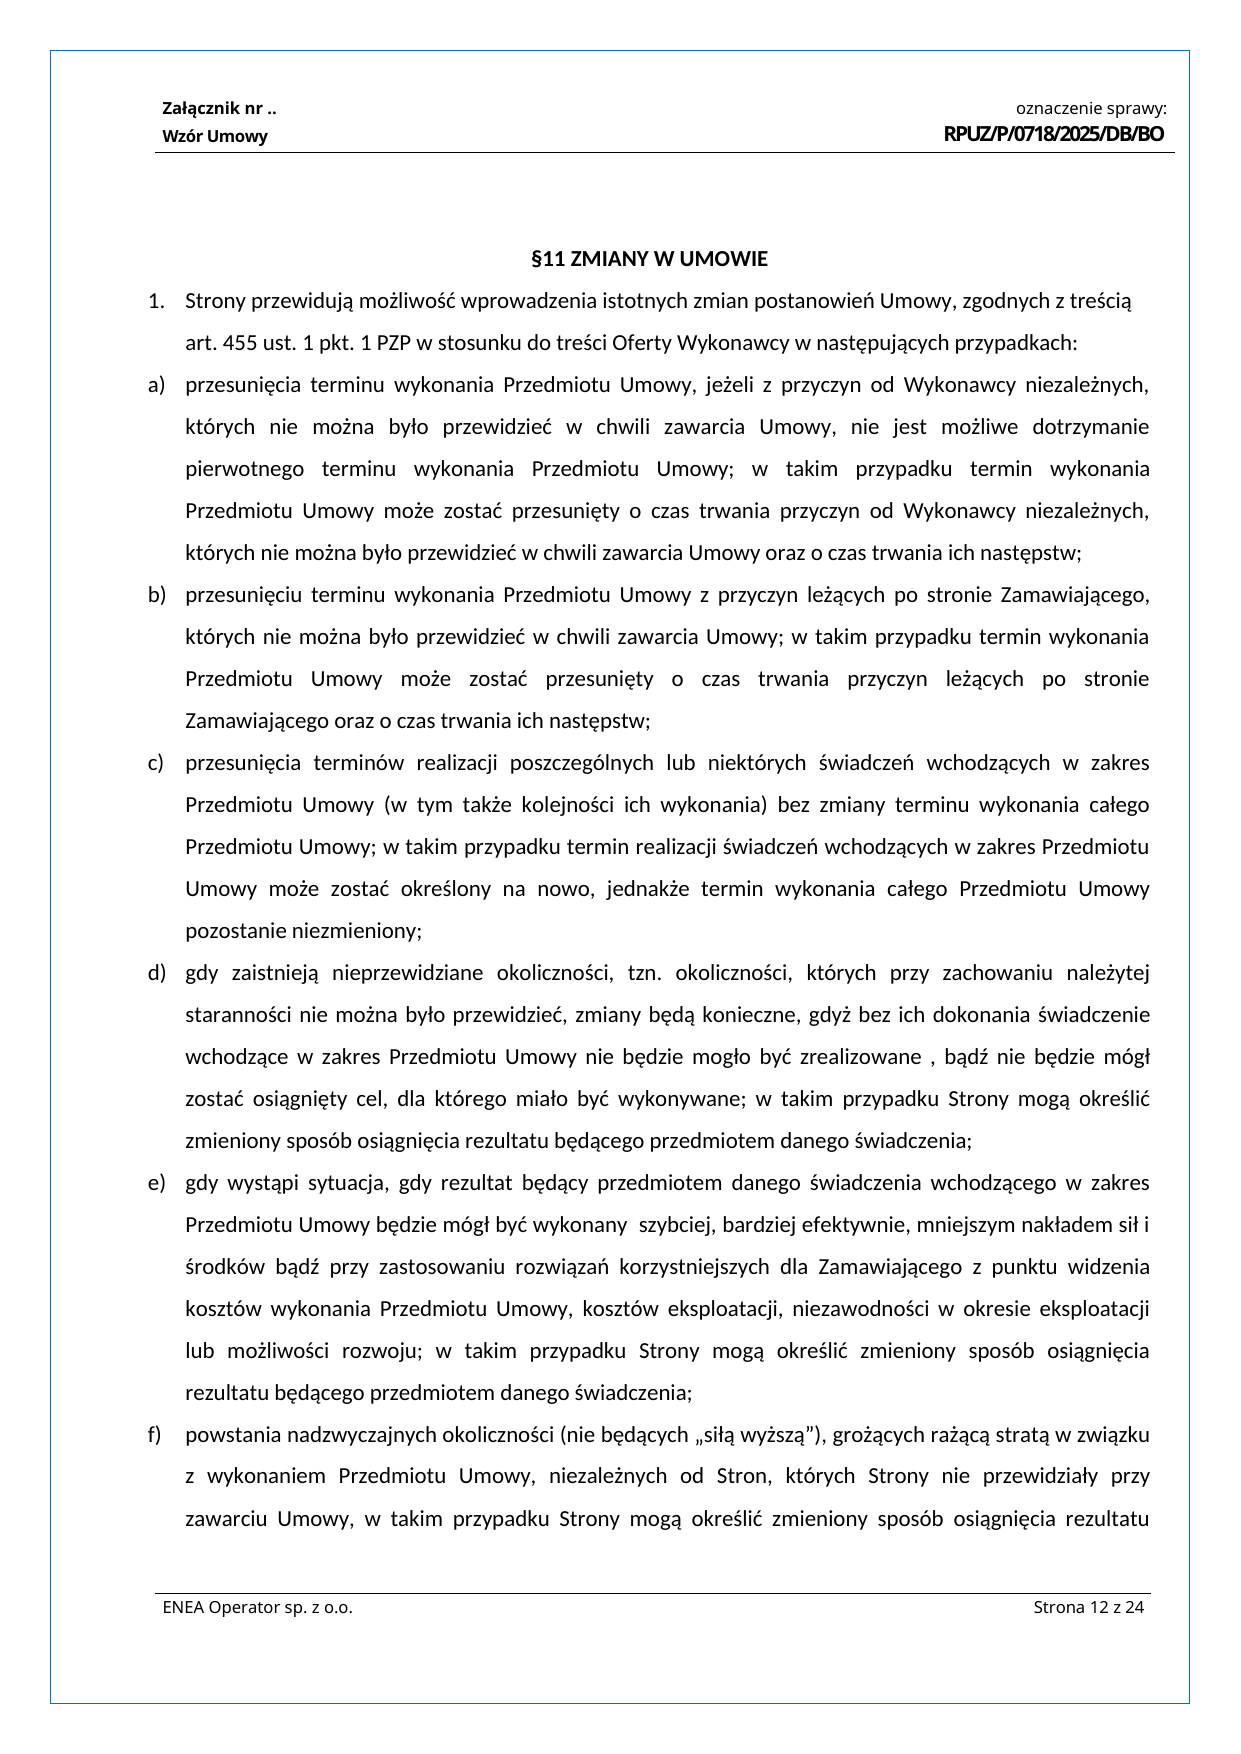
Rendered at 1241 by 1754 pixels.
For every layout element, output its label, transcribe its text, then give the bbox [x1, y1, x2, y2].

list gdy zaistnieją nieprzewidziane okoliczności, tzn. okoliczności, których przy zachowaniu należytej staranności nie można było przewidzieć, zmiany będą konieczne, gdyż bez ich dokonania świadczenie wchodzące w zakres Przedmiotu Umowy nie będzie mogło być zrealizowane , bądź nie będzie mógł zostać osiągnięty cel, dla którego miało być wykonywane; w takim przypadku Strony mogą określić zmieniony sposób osiągnięcia rezultatu będącego przedmiotem danego świadczenia; [148, 958, 1152, 1154]
list przesunięciu terminu wykonania Przedmiotu Umowy z przyczyn leżących po stronie Zamawiającego, których nie można było przewidzieć w chwili zawarcia Umowy; w takim przypadku termin wykonania Przedmiotu Umowy może zostać przesunięty o czas trwania przyczyn leżących po stronie Zamawiającego oraz o czas trwania ich następstw; [148, 580, 1152, 734]
list przesunięcia terminów realizacji poszczególnych lub niektórych świadczeń wchodzących w zakres Przedmiotu Umowy (w tym także kolejności ich wykonania) bez zmiany terminu wykonania całego Przedmiotu Umowy; w takim przypadku termin realizacji świadczeń wchodzących w zakres Przedmiotu Umowy może zostać określony na nowo, jednakże termin wykonania całego Przedmiotu Umowy pozostanie niezmieniony; [148, 748, 1152, 944]
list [148, 1420, 1152, 1532]
list Strony przewidują możliwość wprowadzenia istotnych zmian postanowień Umowy, zgodnych z treścią art. 455 ust. 1 pkt. 1 PZP w stosunku do treści Oferty Wykonawcy w następujących przypadkach: [148, 286, 1152, 356]
text §11 ZMIANY W UMOWIE [148, 244, 1152, 272]
list przesunięcia terminu wykonania Przedmiotu Umowy, jeżeli z przyczyn od Wykonawcy niezależnych, których nie można było przewidzieć w chwili zawarcia Umowy, nie jest możliwe dotrzymanie pierwotnego terminu wykonania Przedmiotu Umowy; w takim przypadku termin wykonania Przedmiotu Umowy może zostać przesunięty o czas trwania przyczyn od Wykonawcy niezależnych, których nie można było przewidzieć w chwili zawarcia Umowy oraz o czas trwania ich następstw; [148, 370, 1152, 566]
list gdy wystąpi sytuacja, gdy rezultat będący przedmiotem danego świadczenia wchodzącego w zakres Przedmiotu Umowy będzie mógł być wykonany szybciej, bardziej efektywnie, mniejszym nakładem sił i środków bądź przy zastosowaniu rozwiązań korzystniejszych dla Zamawiającego z punktu widzenia kosztów wykonania Przedmiotu Umowy, kosztów eksploatacji, niezawodności w okresie eksploatacji lub możliwości rozwoju; w takim przypadku Strony mogą określić zmieniony sposób osiągnięcia rezultatu będącego przedmiotem danego świadczenia; [148, 1168, 1152, 1406]
